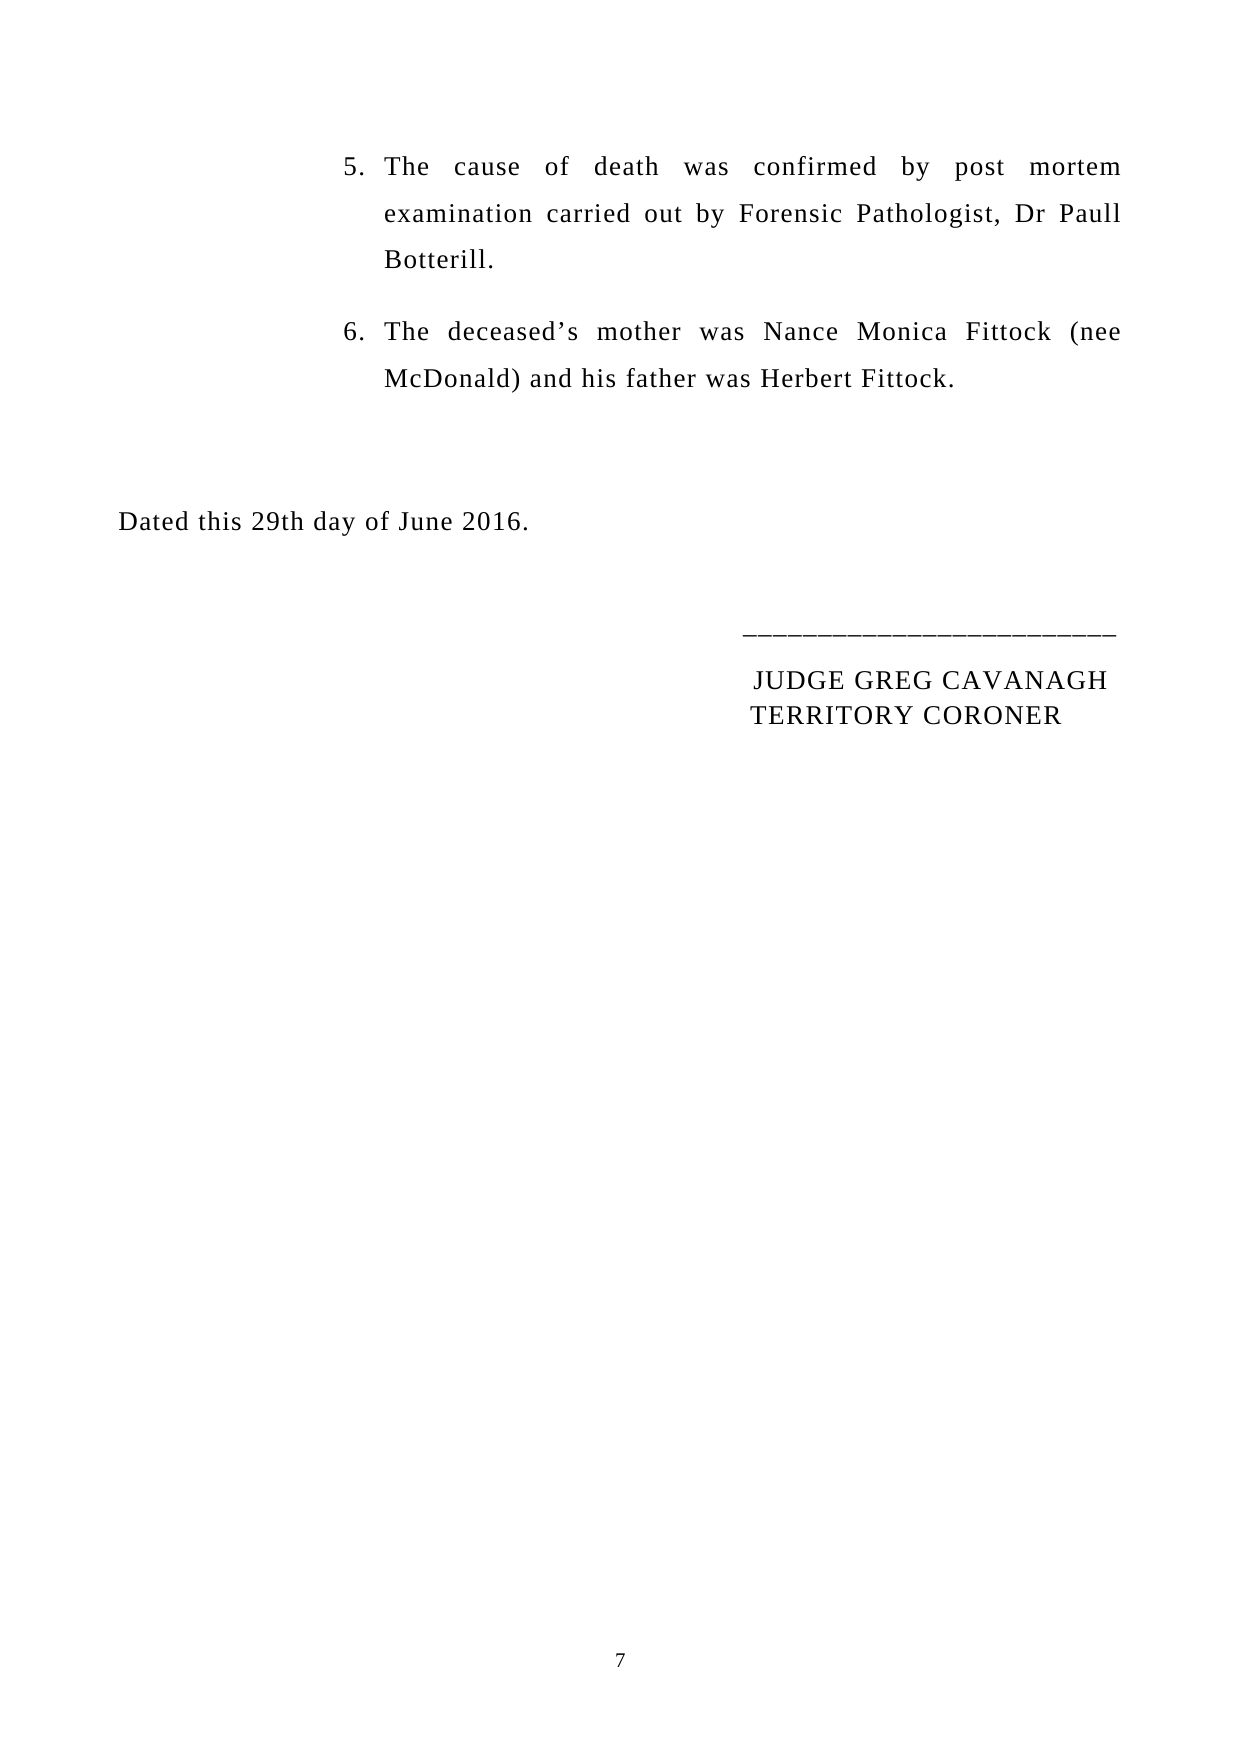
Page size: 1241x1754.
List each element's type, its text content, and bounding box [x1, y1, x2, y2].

list 5. The cause of death was confirmed by post mortem examination carried out by Forensic Pathologist, Dr Paull Botterill. [343, 150, 1122, 274]
list TERRITORY CORONER [118, 699, 1122, 730]
list JUDGE GREG CAVANAGH [118, 664, 1122, 695]
list 6. The deceased’s mother was Nance Monica Fittock (nee McDonald) and his father was Herbert Fittock. [343, 315, 1122, 393]
list Dated this 29th day of June 2016. [118, 505, 1122, 536]
list _________________________ [118, 577, 1122, 639]
